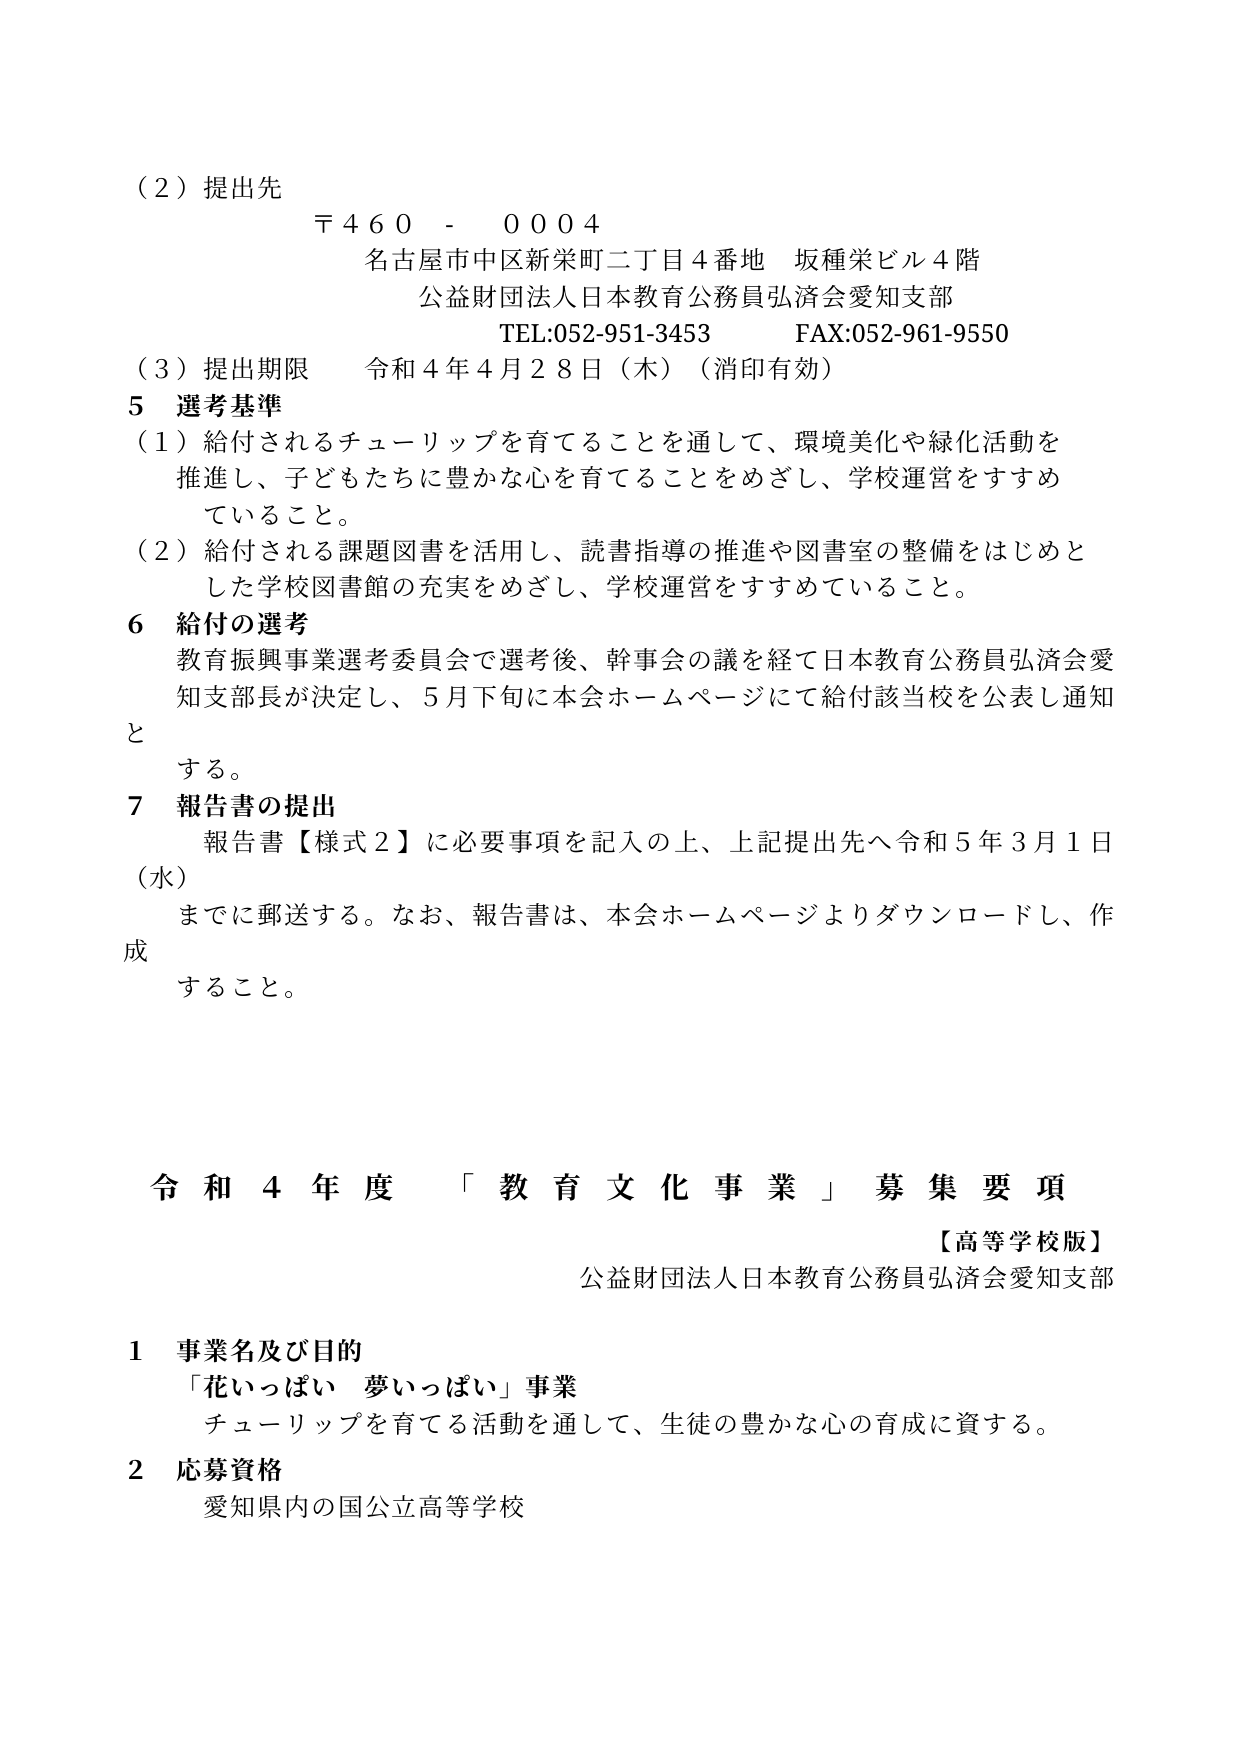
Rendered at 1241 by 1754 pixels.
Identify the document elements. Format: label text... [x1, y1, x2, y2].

text TEL:052-951-3453 FAX:052-961-9550 [200, 313, 1117, 350]
text （３）提出期限 令和４年４月２８日（木）（消印有効） [123, 350, 1117, 386]
text １ 事業名及び目的 [123, 1331, 1117, 1368]
text までに郵送する。なお、報告書は、本会ホームページよりダウンロードし、作成 [123, 895, 1117, 968]
text 教育振興事業選考委員会で選考後、幹事会の議を経て日本教育公務員弘済会愛 [135, 641, 1117, 677]
text 【高等学校版】 [123, 1222, 1117, 1259]
text 公益財団法人日本教育公務員弘済会愛知支部 [123, 1259, 1117, 1295]
text する。 [123, 750, 1117, 786]
text ２ 応募資格 [123, 1451, 1117, 1487]
text ６ 給付の選考 [123, 604, 1117, 641]
text 知支部長が決定し、５月下旬に本会ホームページにて給付該当校を公表し通知と [123, 677, 1117, 750]
text 「花いっぱい 夢いっぱい」事業 [123, 1368, 1117, 1404]
text ７ 報告書の提出 [123, 786, 1117, 822]
text 令和４年度 「教育文化事業」募集要項 [123, 1149, 1117, 1222]
text チューリップを育てる活動を通して、生徒の豊かな心の育成に資する。 [123, 1404, 1117, 1440]
text 公益財団法人日本教育公務員弘済会愛知支部 [199, 277, 1117, 313]
text 愛知県内の国公立高等学校 [123, 1487, 1117, 1523]
text ５ 選考基準 [123, 386, 1117, 422]
text （１）給付されるチューリップを育てることを通して、環境美化や緑化活動を [123, 422, 1165, 459]
text 名古屋市中区新栄町二丁目４番地 坂種栄ビル４階 [199, 241, 1117, 277]
text 〒４６０-０００４ [199, 204, 1117, 241]
text 報告書【様式２】に必要事項を記入の上、上記提出先へ令和５年３月１日（水） [123, 822, 1117, 895]
text ていること。 [123, 495, 1165, 532]
text 推進し、子どもたちに豊かな心を育てることをめざし、学校運営をすすめ [123, 459, 1165, 495]
text （２）提出先 [123, 168, 1117, 204]
text （２）給付される課題図書を活用し、読書指導の推進や図書室の整備をはじめとした学校図書館の充実をめざし、学校運営をすすめていること。 [123, 532, 1117, 604]
text すること。 [123, 968, 1117, 1004]
